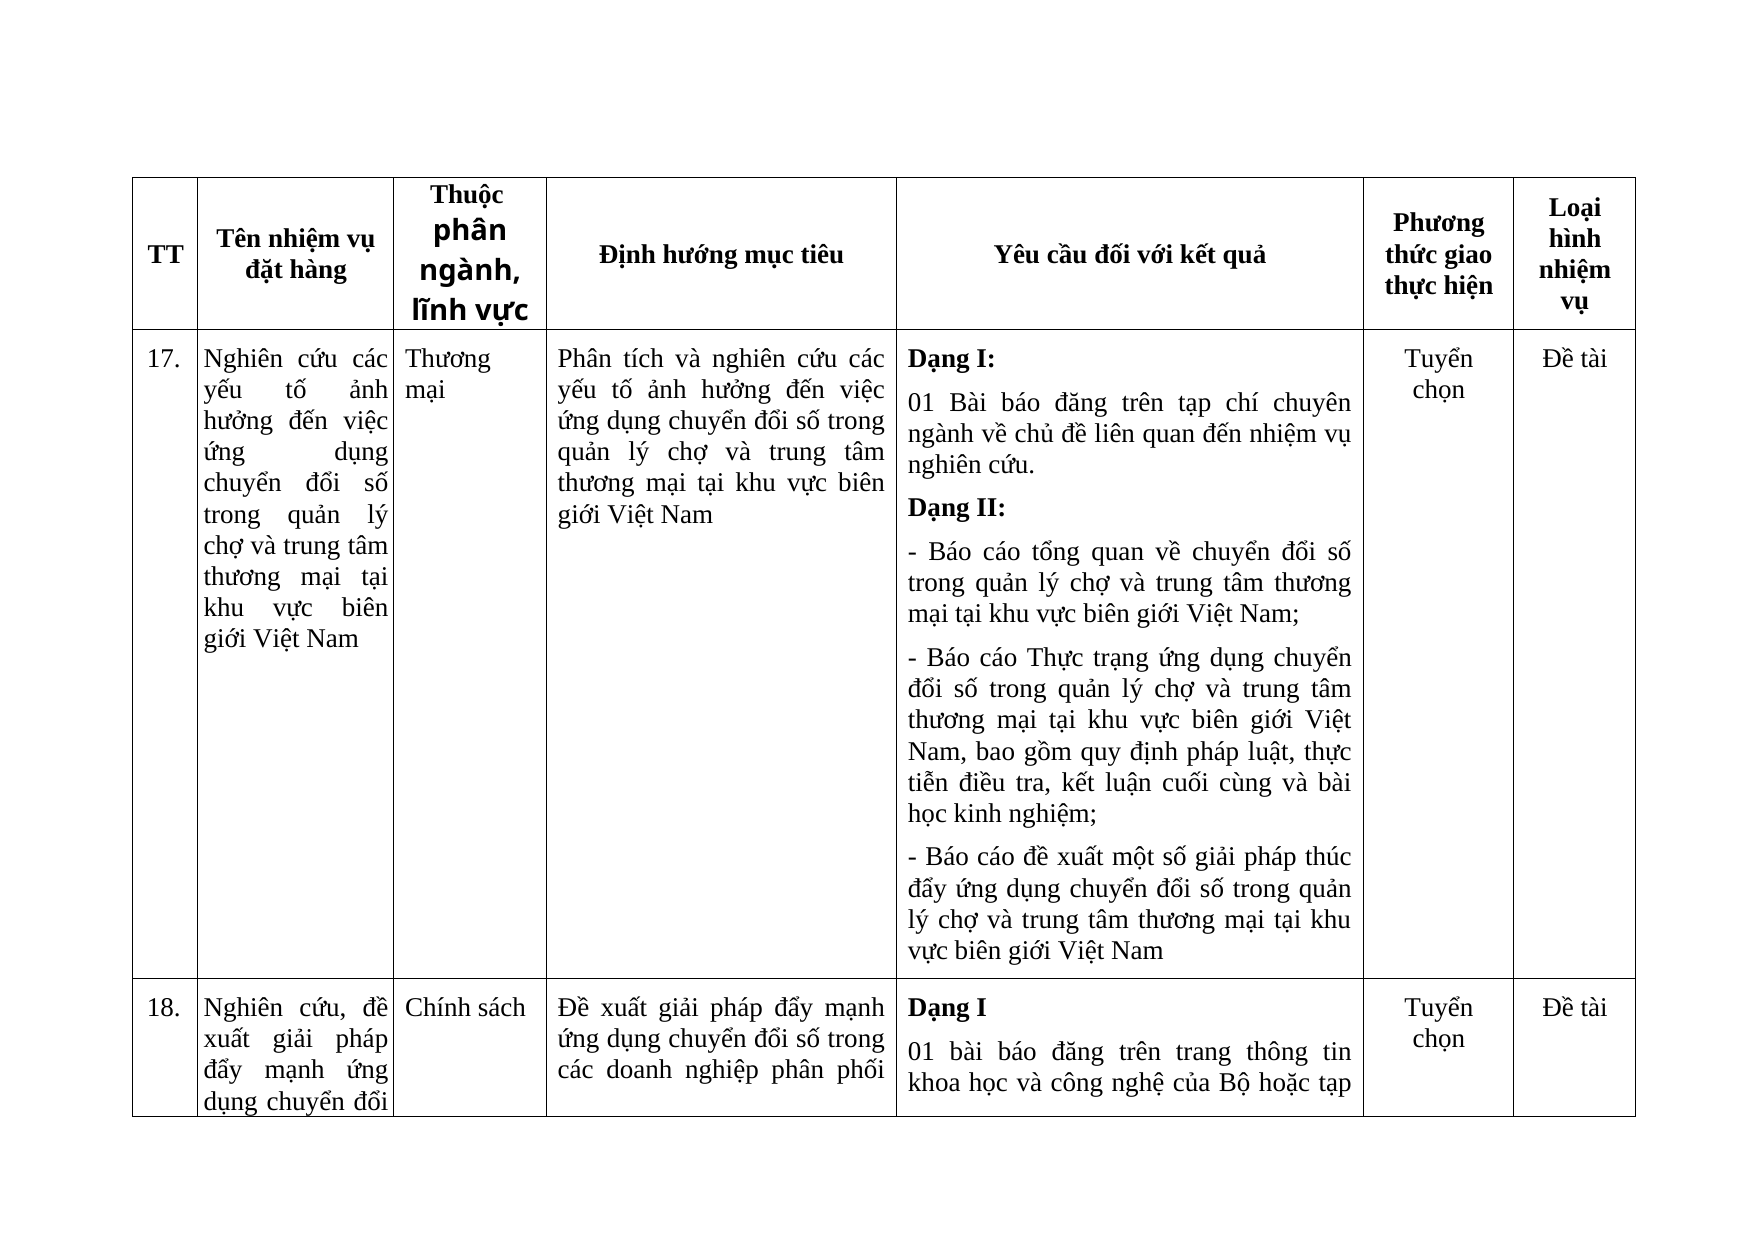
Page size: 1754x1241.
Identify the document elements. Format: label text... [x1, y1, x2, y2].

table_cell Thương mại [394, 330, 546, 978]
table_cell Phân tích và nghiên cứu các yếu tố ảnh hưởng đến việc ứng dụng chuyển đổi số trong quản lý chợ và trung tâm thương mại tại khu vực biên giới Việt Nam [547, 330, 896, 978]
table_cell [133, 979, 197, 1116]
table_header Tên nhiệm vụ đặt hàng [198, 178, 393, 328]
table_cell Đề tài [1514, 979, 1635, 1116]
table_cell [198, 979, 393, 1116]
table_header Thuộc phân ngành, lĩnh vực [394, 178, 546, 328]
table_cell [897, 979, 1363, 1116]
table_header Loại hình nhiệm vụ [1514, 178, 1635, 328]
table_header Yêu cầu đối với kết quả [897, 178, 1363, 328]
table_cell [133, 330, 197, 978]
table_cell Tuyển chọn [1364, 330, 1513, 978]
table_cell Nghiên cứu các yếu tố ảnh hưởng đến việc ứng dụng chuyển đổi số trong quản lý chợ và trung tâm thương mại tại khu vực biên giới Việt Nam [198, 330, 393, 978]
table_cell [547, 979, 896, 1116]
table_cell Tuyển chọn [1364, 979, 1513, 1116]
table_cell Đề tài [1514, 330, 1635, 978]
table_cell Chính sách [394, 979, 546, 1116]
table_header Định hướng mục tiêu [547, 178, 896, 328]
table_header TT [133, 178, 197, 328]
table_cell Dạng I: 01 Bài báo đăng trên tạp chí chuyên ngành về chủ đề liên quan đến nhiệm vụ nghiên cứu. Dạng II: - Báo cáo tổng quan về chuyển đổi số trong quản lý chợ và trung tâm thương mại tại khu vực biên giới Việt Nam; - Báo cáo Thực trạng ứng dụng chuyển đổi số trong quản lý chợ và trung tâm thương mại tại khu vực biên giới Việt Nam, bao gồm quy định pháp luật, thực tiễn điều tra, kết luận cuối cùng và bài học kinh nghiệm; - Báo cáo đề xuất một số giải pháp thúc đẩy ứng dụng chuyển đổi số trong quản lý chợ và trung tâm thương mại tại khu vực biên giới Việt Nam [897, 330, 1363, 978]
table_header Phương thức giao thực hiện [1364, 178, 1513, 328]
